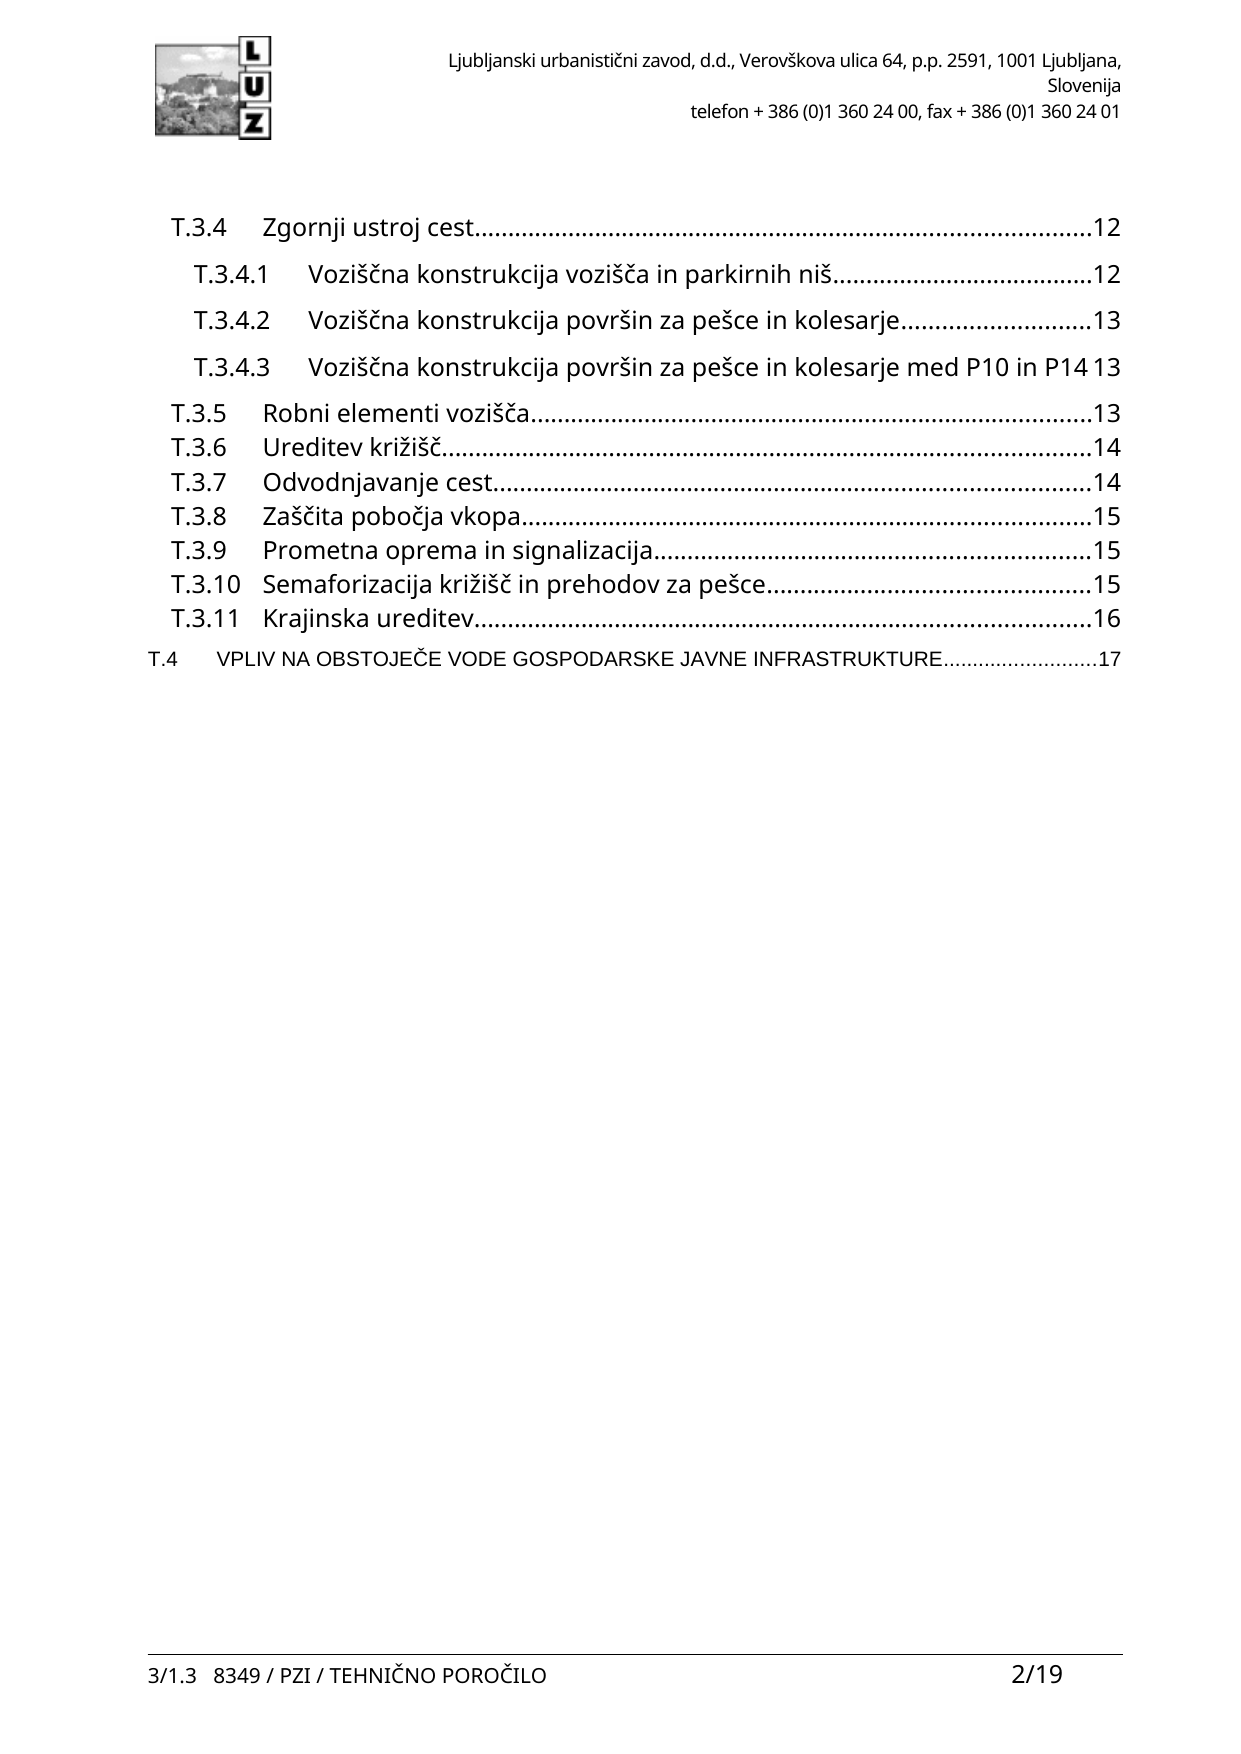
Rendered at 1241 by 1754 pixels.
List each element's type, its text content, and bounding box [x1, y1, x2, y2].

text T.3.4 Zgornji ustroj cest 12 [171, 210, 1122, 244]
text T.3.4.3 Voziščna konstrukcija površin za pešce in kolesarje med P10 in P14 13 [193, 349, 1122, 383]
text T.3.10 Semaforizacija križišč in prehodov za pešce 15 [171, 566, 1122, 600]
text T.3.6 Ureditev križišč 14 [171, 430, 1122, 464]
text T.3.5 Robni elementi vozišča 13 [171, 396, 1122, 430]
text T.3.8 Zaščita pobočja vkopa 15 [171, 498, 1122, 532]
text T.3.11 Krajinska ureditev 16 [171, 600, 1122, 634]
text T.3.4.2 Voziščna konstrukcija površin za pešce in kolesarje 13 [193, 303, 1122, 337]
text T.3.9 Prometna oprema in signalizacija 15 [171, 532, 1122, 566]
text T.3.7 Odvodnjavanje cest 14 [171, 464, 1122, 498]
text T.4 VPLIV NA OBSTOJEČE VODE GOSPODARSKE JAVNE INFRASTRUKTURE 17 [148, 647, 1122, 671]
text T.3.4.1 Voziščna konstrukcija vozišča in parkirnih niš 12 [193, 256, 1122, 290]
